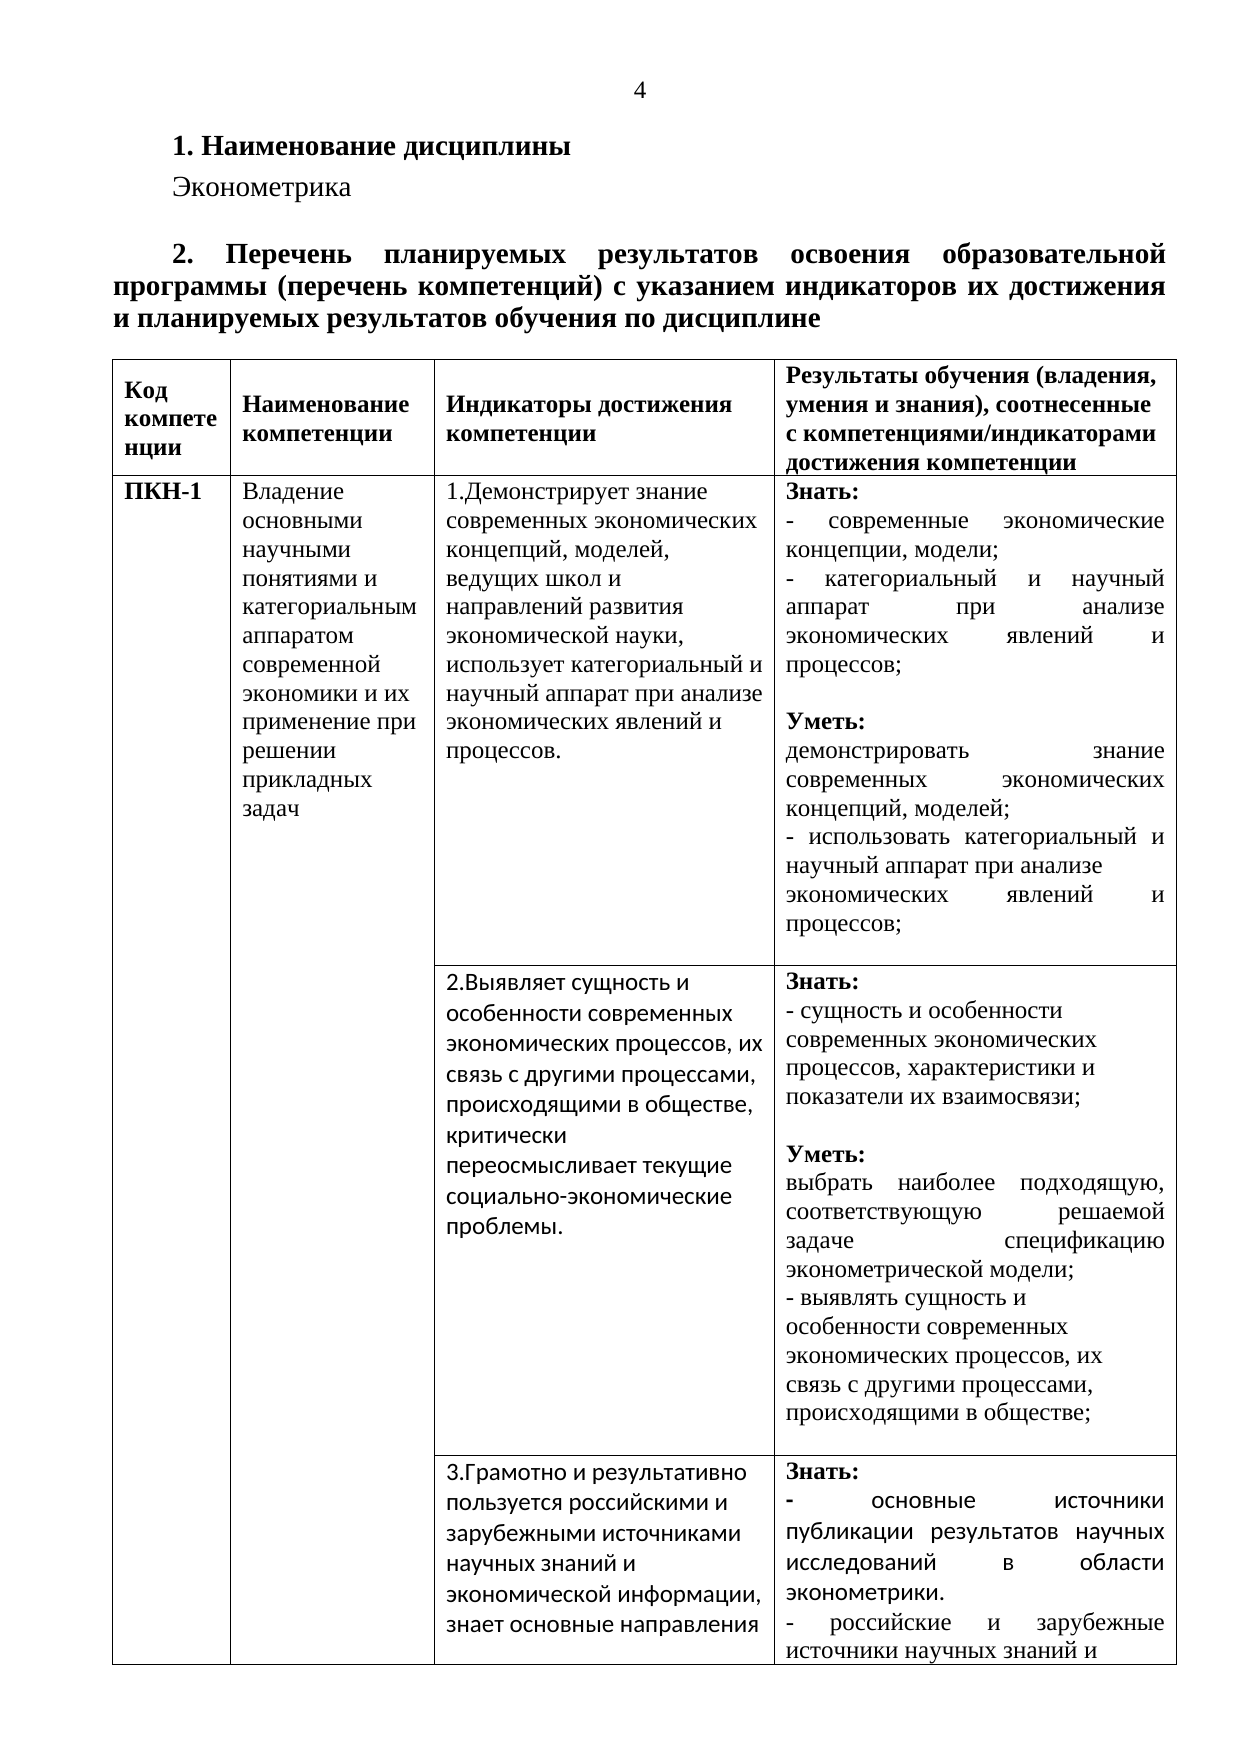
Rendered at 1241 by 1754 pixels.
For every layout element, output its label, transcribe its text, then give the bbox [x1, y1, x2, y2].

text Эконометрика [113, 169, 1167, 202]
table_header Результаты обучения (владения, умения и знания), соотнесенные с компетенциями/индикаторами достижения компетенции [775, 360, 1176, 475]
table_cell ПКН-1 [113, 476, 230, 1664]
table_header Индикаторы достижения компетенции [435, 360, 774, 475]
table_cell Знать: - сущность и особенности современных экономических процессов, характеристики и показатели их взаимосвязи; Уметь: выбрать наиболее подходящую, соответствующую решаемой задаче спецификацию эконометрической модели; - выявлять сущность и особенности современных экономических процессов, их связь с другими процессами, происходящими в обществе; [775, 966, 1176, 1455]
table_cell Знать: - современные экономические концепции, модели; - категориальный и научный аппарат при анализе экономических явлений и процессов; Уметь: демонстрировать знание современных экономических концепций, моделей; - использовать категориальный и научный аппарат при анализе экономических явлений и процессов; [775, 476, 1176, 965]
table_header Наименование компетенции [231, 360, 434, 475]
table_cell 2.Выявляет сущность и особенности современных экономических процессов, их связь с другими процессами, происходящими в обществе, критически переосмысливает текущие социально-экономические проблемы. [435, 966, 774, 1455]
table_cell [775, 1456, 1176, 1664]
table_cell 1.Демонстрирует знание современных экономических концепций, моделей, ведущих школ и направлений развития экономической науки, использует категориальный и научный аппарат при анализе экономических явлений и процессов. [435, 476, 774, 965]
table_header Код компетенции [113, 360, 230, 475]
text 2. Перечень планируемых результатов освоения образовательной программы (перечень компетенций) с указанием индикаторов их достижения и планируемых результатов обучения по дисциплине [113, 238, 1167, 334]
text 1. Наименование дисциплины [113, 104, 699, 169]
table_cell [435, 1456, 774, 1664]
table_cell Владение основными научными понятиями и категориальным аппаратом современной экономики и их применение при решении прикладных задач [231, 476, 434, 1664]
